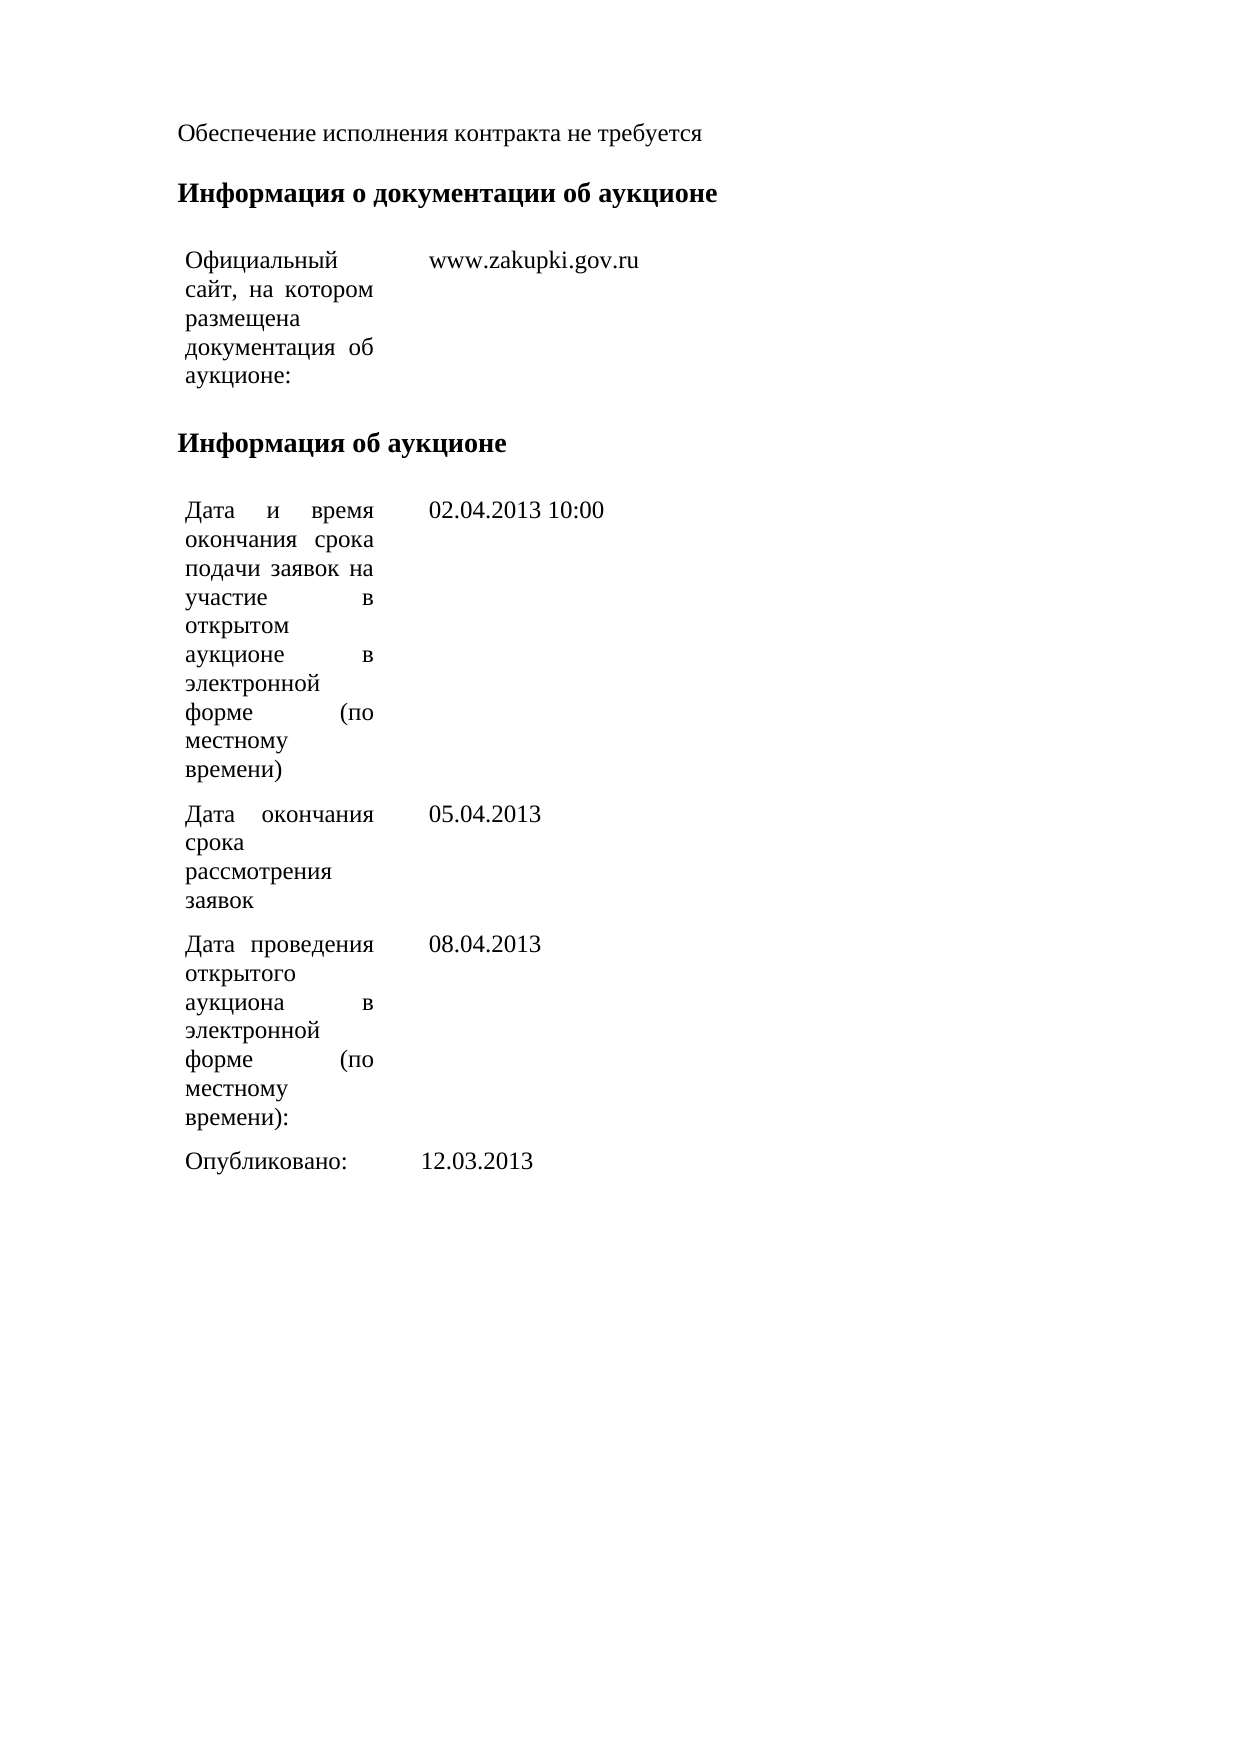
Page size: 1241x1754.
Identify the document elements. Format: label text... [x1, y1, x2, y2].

table_header Опубликовано: [177, 1138, 421, 1183]
text Информация о документации об аукционе [177, 176, 1152, 208]
text Информация об аукционе [177, 426, 1152, 458]
table_cell 05.04.2013 [421, 791, 1152, 921]
table_cell 08.04.2013 [421, 921, 1152, 1138]
table_header Обеспечение исполнения контракта не требуется [177, 118, 1152, 147]
table_cell Дата окончания срока рассмотрения заявок [177, 791, 421, 921]
table_header Дата и время окончания срока подачи заявок на участие в открытом аукционе в электронной форме (по местному времени) [177, 488, 421, 791]
table_header www.zakupki.gov.ru [421, 238, 1152, 397]
table_header 12.03.2013 [421, 1138, 1152, 1183]
table_cell Дата проведения открытого аукциона в электронной форме (по местному времени): [177, 921, 421, 1138]
table_header 02.04.2013 10:00 [421, 488, 1152, 791]
table_header Официальный сайт, на котором размещена документация об аукционе: [177, 238, 421, 397]
